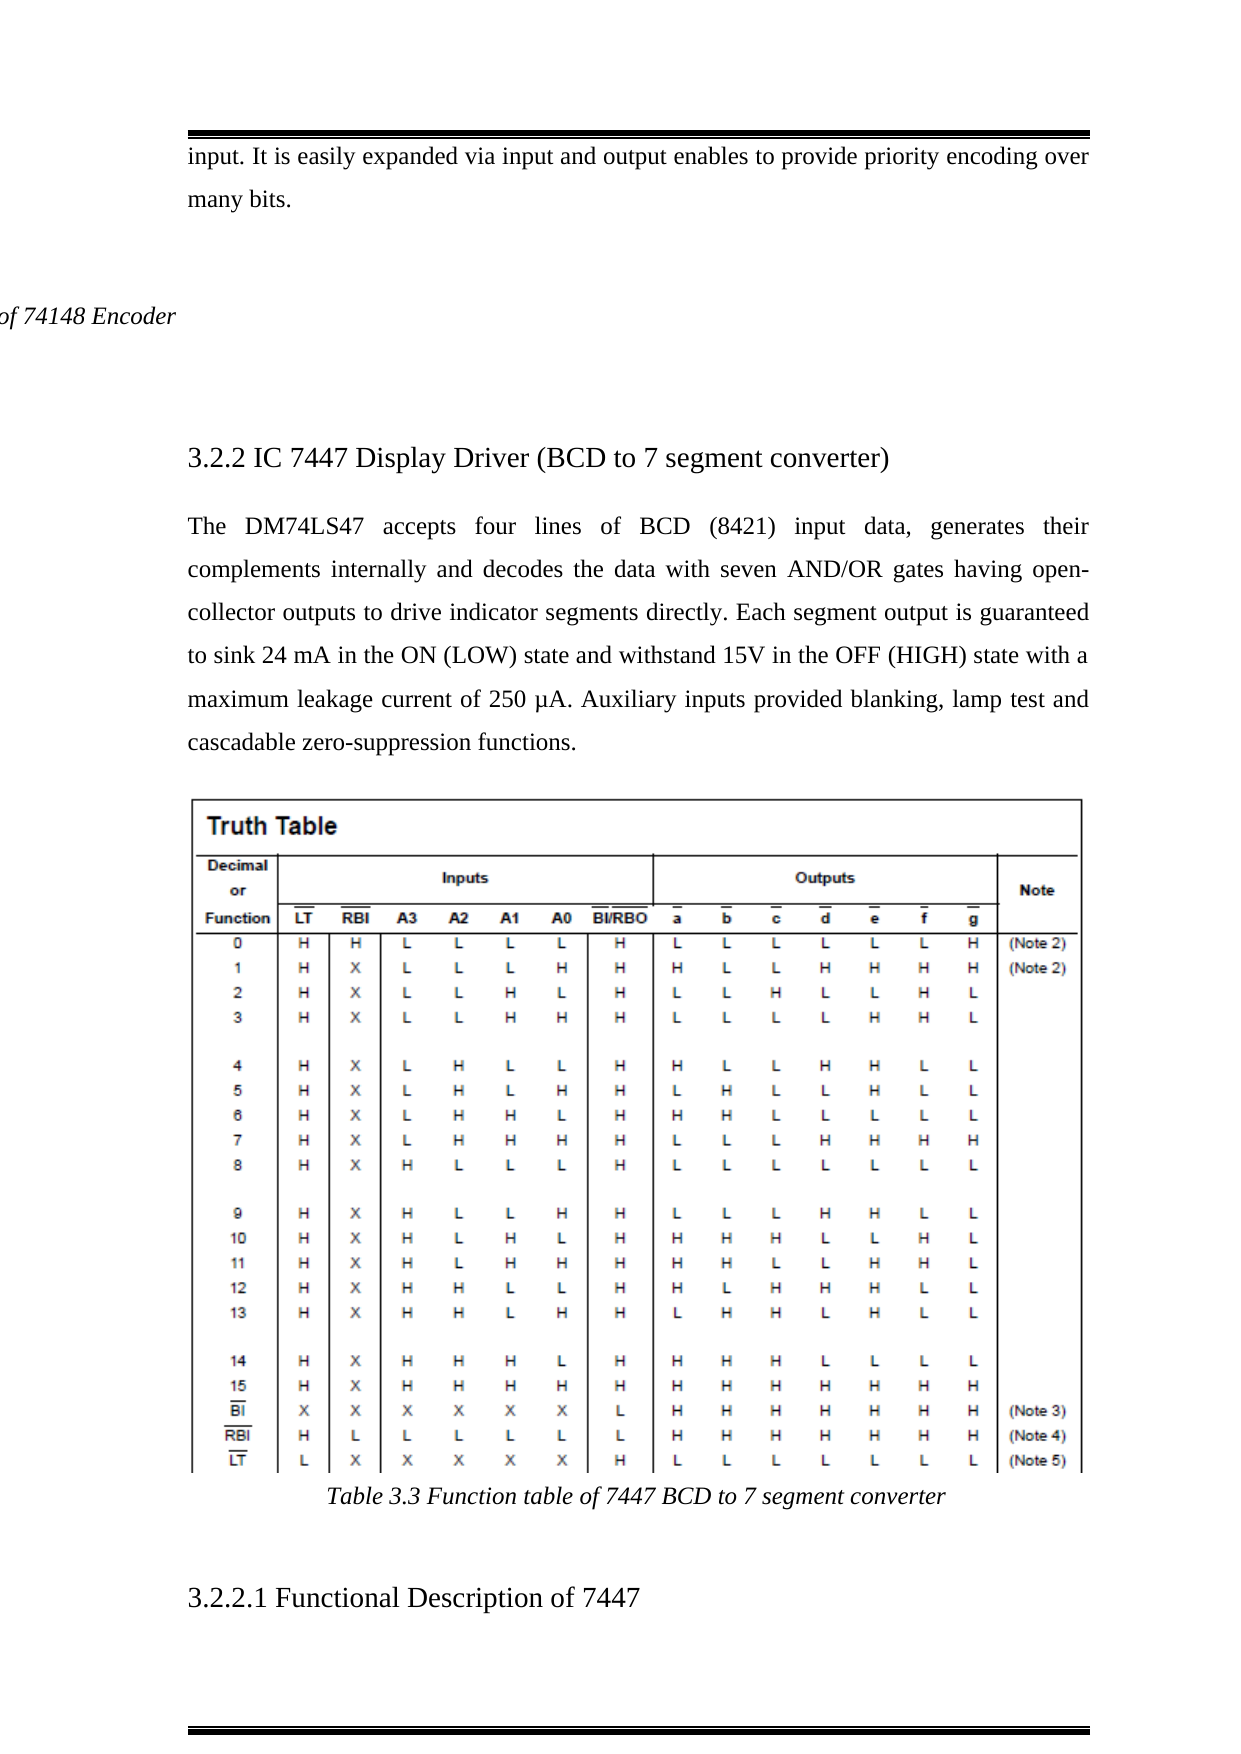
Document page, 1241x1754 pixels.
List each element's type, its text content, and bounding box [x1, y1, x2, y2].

text 3.2.2.1 Functional Description of 7447 [187, 1580, 1090, 1613]
text The DM74LS47 accepts four lines of BCD (8421) input data, generates their complements internally and decodes the data with seven AND/OR gates having open-collector outputs to drive indicator segments directly. Each segment output is guaranteed to sink 24 mA in the ON (LOW) state and withstand 15V in the OFF (HIGH) state with a maximum leakage current of 250 µA. Auxiliary inputs provided blanking, lamp test and cascadable zero-suppression functions. [187, 511, 1090, 756]
text 3.2.2 IC 7447 Display Driver (BCD to 7 segment converter) [187, 440, 1090, 473]
